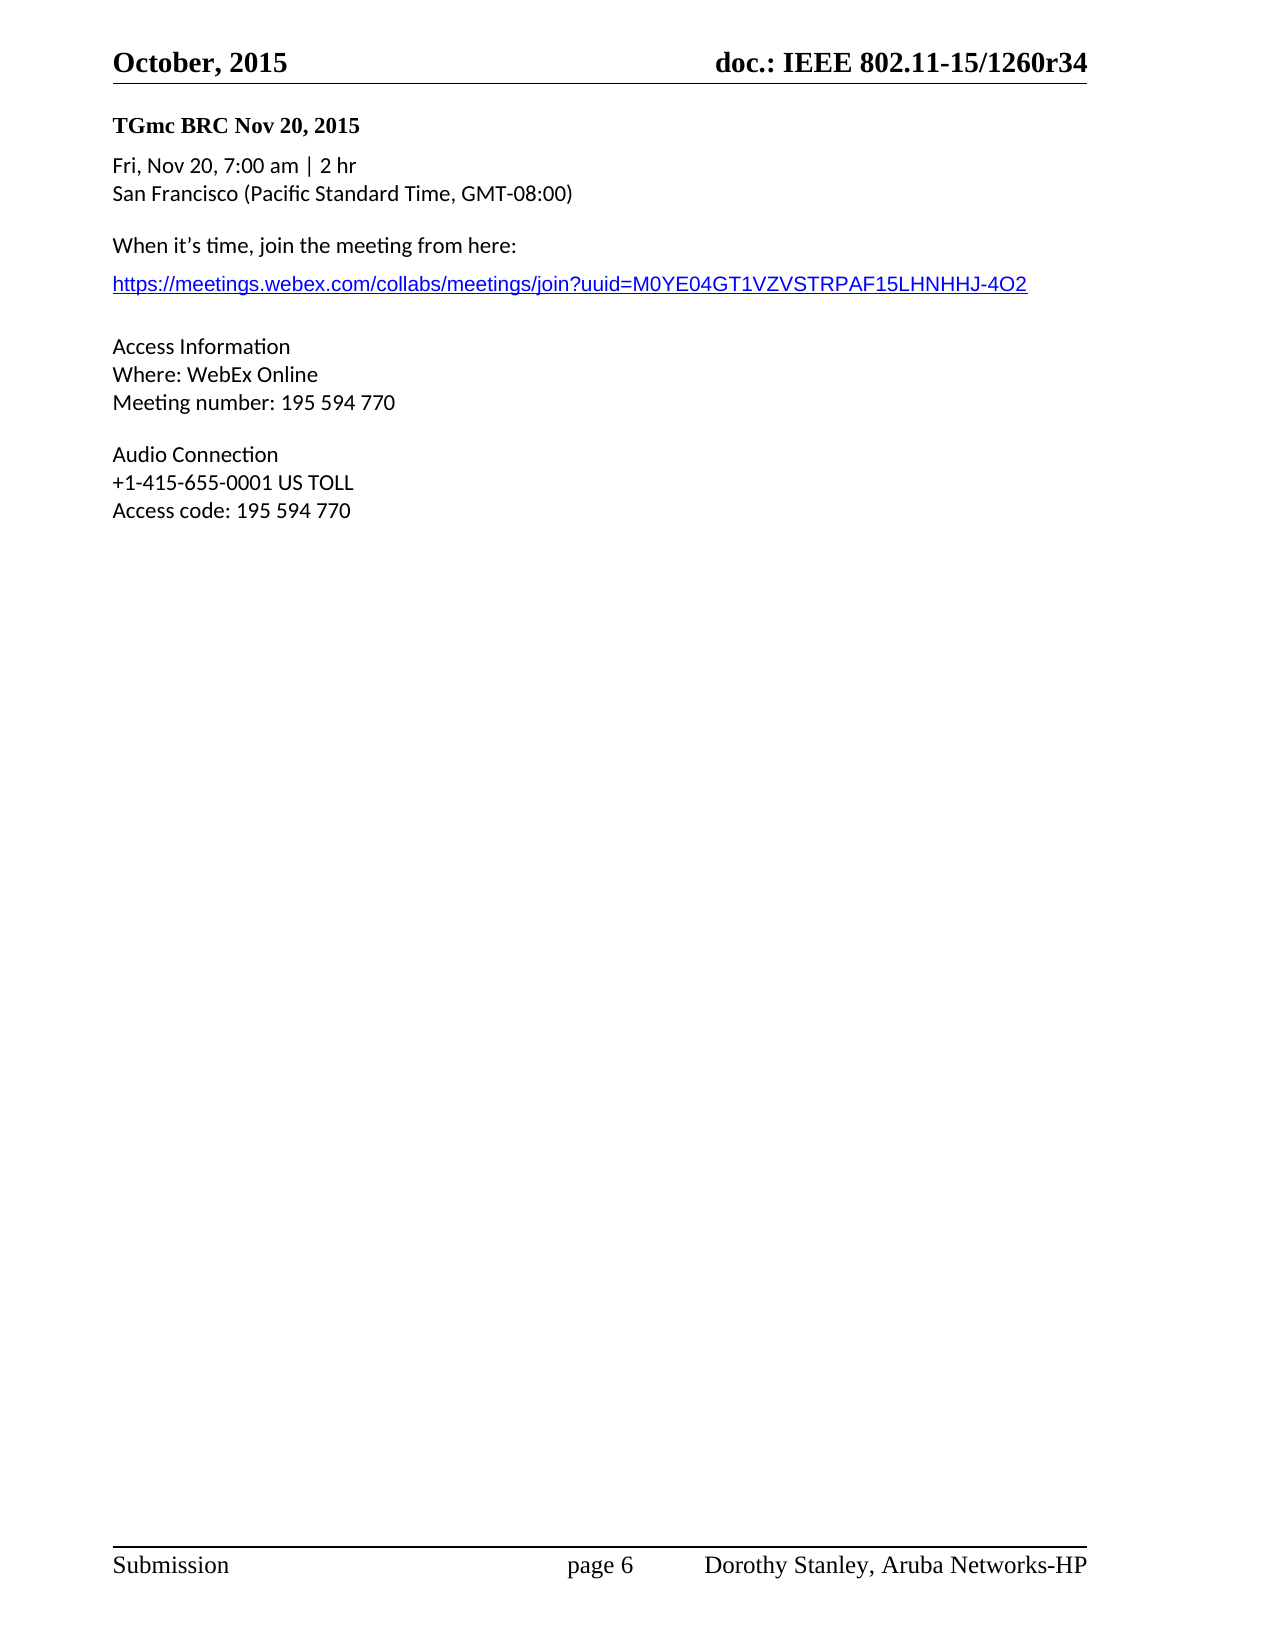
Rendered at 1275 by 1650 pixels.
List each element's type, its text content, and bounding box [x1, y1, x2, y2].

list Meeting number: 195 594 770 [112, 388, 1087, 416]
list Access Information [112, 332, 1087, 360]
list Fri, Nov 20, 7:00 am | 2 hr [112, 151, 1087, 179]
text When it’s time, join the meeting from here: [112, 231, 1087, 259]
text https://meetings.webex.com/collabs/meetings/join?uuid=M0YE04GT1VZVSTRPAF15LHNHHJ-4O2 [112, 272, 1087, 296]
list Access code: 195 594 770 [112, 496, 1087, 524]
list San Francisco (Pacific Standard Time, GMT-08:00) [112, 179, 1087, 207]
list Where: WebEx Online [112, 360, 1087, 388]
text TGmc BRC Nov 20, 2015 [112, 112, 1087, 139]
list +1-415-655-0001 US TOLL [112, 468, 1087, 496]
list Audio Connection [112, 440, 1087, 468]
